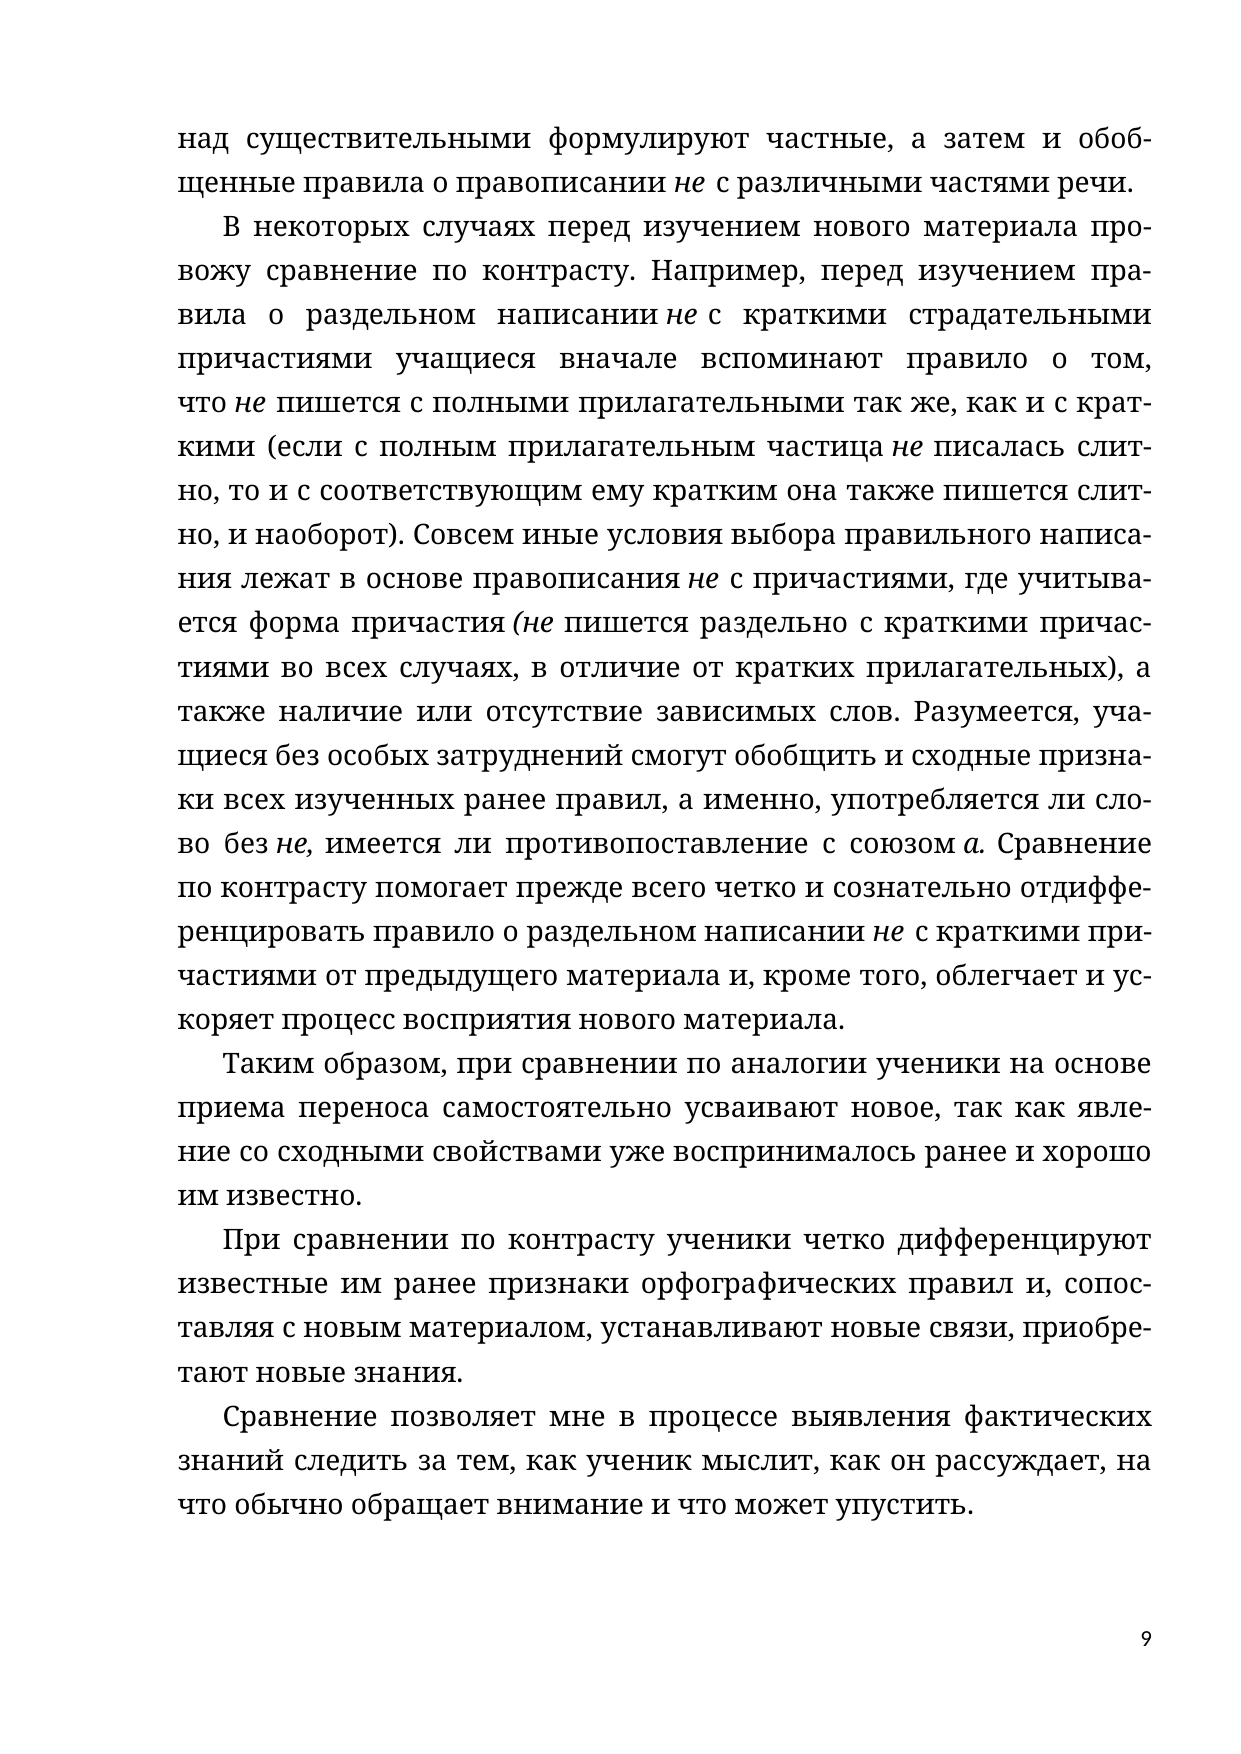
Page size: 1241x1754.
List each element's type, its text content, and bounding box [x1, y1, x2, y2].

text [177, 118, 1152, 201]
text Таким образом, при сравнении по аналогии ученики на основе приема переноса самостоятельно усваивают новое, так как явление со сходными свойствами уже воспринималось ранее и хорошо им известно. [177, 1043, 1152, 1214]
text При сравнении по контрасту ученики четко дифференцируют известные им ранее признаки орфографических правил и, сопоставляя с новым материалом, устанавливают новые связи, приобретают новые знания. [177, 1220, 1152, 1390]
text Сравнение позволяет мне в процессе выявления фактических знаний следить за тем, как ученик мыслит, как он рассуждает, на что обычно обращает внимание и что может упустить. [177, 1396, 1152, 1522]
text В некоторых случаях перед изучением нового материала провожу сравнение по контрасту. Например, перед изучением правила о раздельном написании не с краткими страдательными причастиями учащиеся вначале вспоминают правило о том, что не пишется с полными прилагательными так же, как и с краткими (если с полным прилагательным частица не писалась слитно, то и с соответствующим ему кратким она также пишется слитно, и наоборот). Совсем иные условия выбора правильного написания лежат в основе правописания не с причастиями, где учитывается форма причастия (не пишется раздельно с краткими причастиями во всех случаях, в отличие от кратких прилагательных), а также наличие или отсутствие зависимых слов. Разумеется, учащиеся без особых затруднений смогут обобщить и сходные признаки всех изученных ранее правил, а именно, употребляется ли слово без не, имеется ли противопоставление с союзом а. Сравнение по контрасту помогает прежде всего четко и сознательно отдифференцировать правило о раздельном написании не с краткими причастиями от предыдущего материала и, кроме того, облегчает и ускоряет процесс восприятия нового материала. [177, 206, 1152, 1038]
